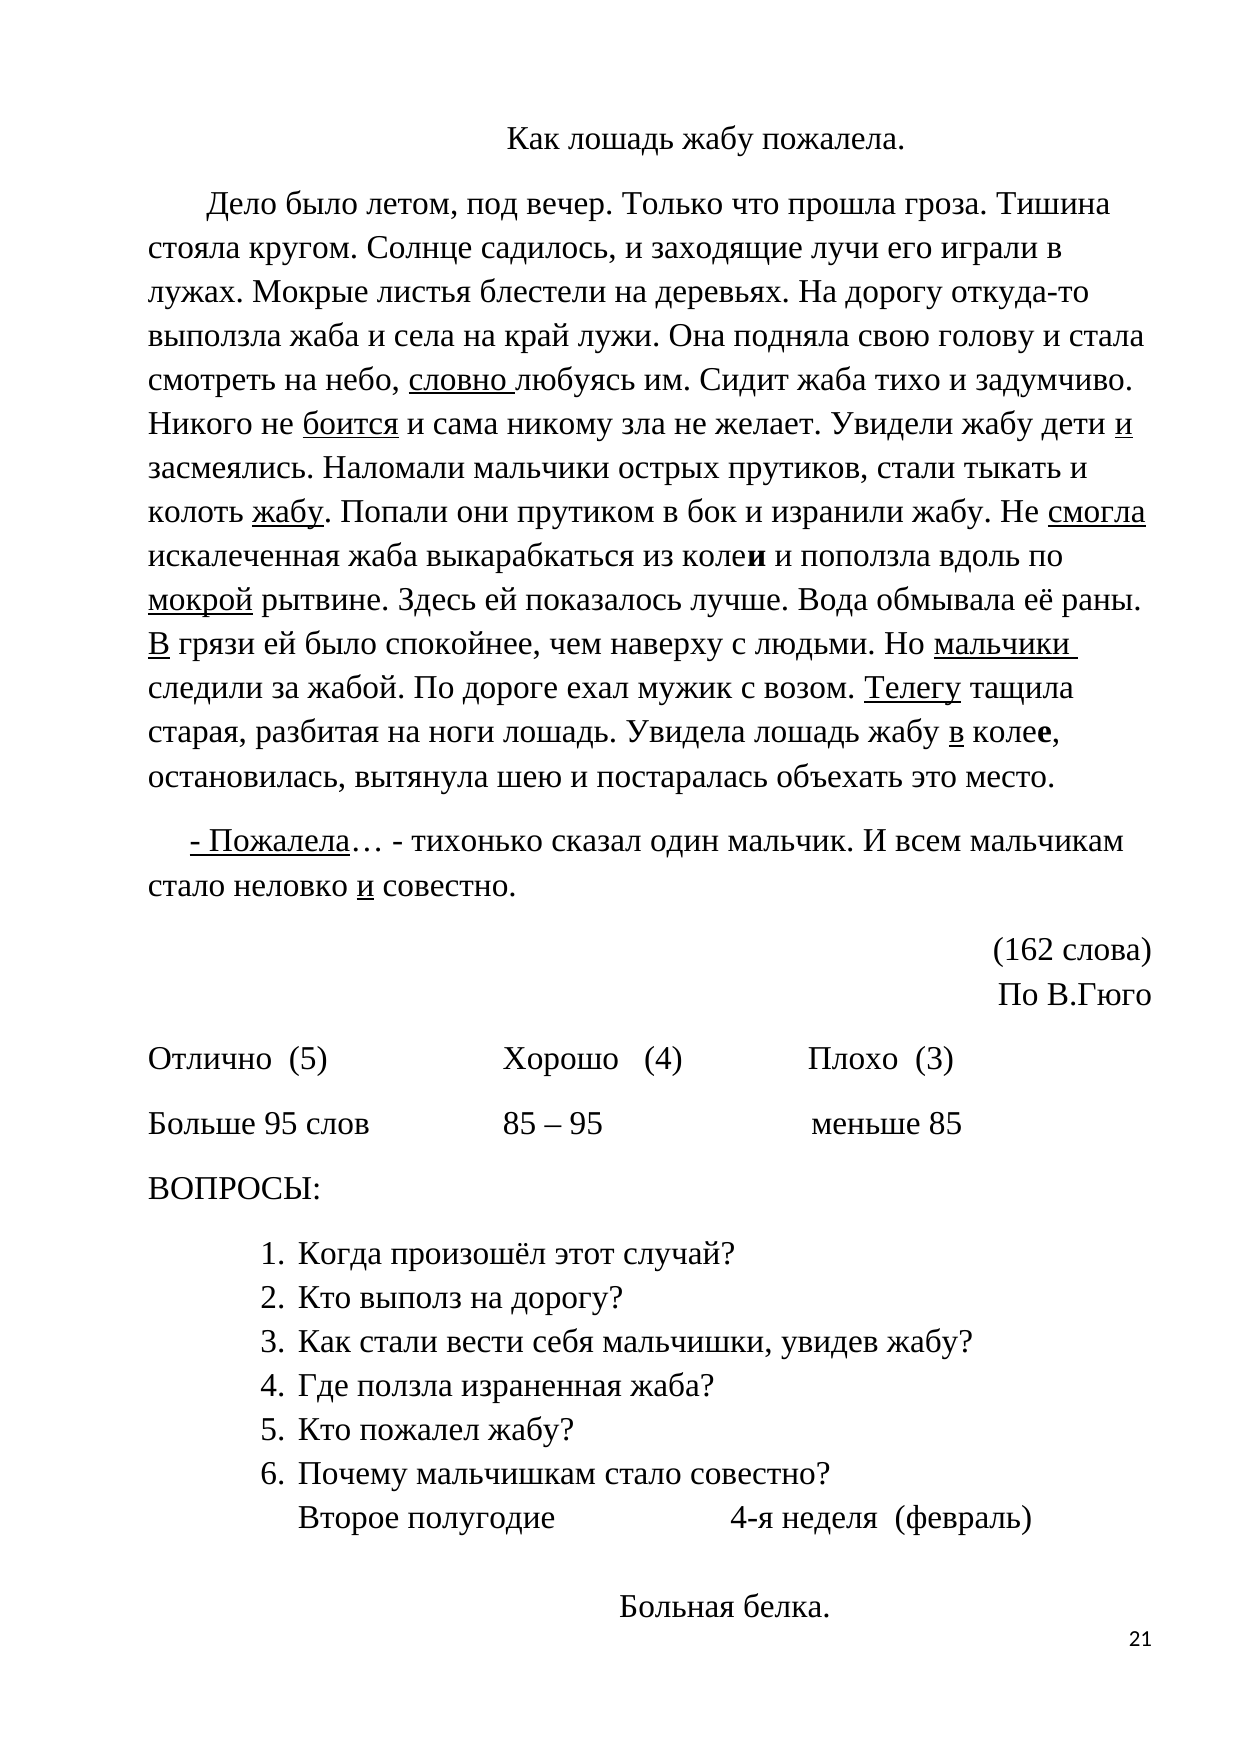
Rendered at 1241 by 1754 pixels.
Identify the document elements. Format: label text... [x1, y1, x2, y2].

text Отлично (5) Хорошо (4) Плохо (3) [148, 1039, 1152, 1077]
list Почему мальчишкам стало совестно? [260, 1454, 1152, 1492]
list По В.Гюго [260, 974, 1152, 1012]
text Больше 95 слов 85 – 95 меньше 85 [148, 1103, 1152, 1142]
text Дело было летом, под вечер. Только что прошла гроза. Тишина стояла кругом. Солнце садилось, и заходящие лучи его играли в лужах. Мокрые листья блестели на деревьях. На дорогу откуда-то выползла жаба и села на край лужи. Она подняла свою голову и стала смотреть на небо, словно любуясь им. Сидит жаба тихо и задумчиво. Никого не боится и сама никому зла не желает. Увидели жабу дети и засмеялись. Наломали мальчики острых прутиков, стали тыкать и колоть жабу. Попали они прутиком в бок и изранили жабу. Не смогла искалеченная жаба выкарабкаться из колеи и поползла вдоль по мокрой рытвине. Здесь ей показалось лучше. Вода обмывала её раны. В грязи ей было спокойнее, чем наверху с людьми. Но мальчики следили за жабой. По дороге ехал мужик с возом. Телегу тащила старая, разбитая на ноги лошадь. Увидела лошадь жабу в колее, остановилась, вытянула шею и постаралась объехать это место. [148, 183, 1152, 794]
list Второе полугодие 4-я неделя (февраль) [298, 1498, 1152, 1536]
list Кто выполз на дорогу? [260, 1277, 1152, 1316]
list (162 слова) [260, 930, 1152, 968]
text - Пожалела… - тихонько сказал один мальчик. И всем мальчикам стало неловко и совестно. [148, 821, 1152, 903]
list Как стали вести себя мальчишки, увидев жабу? [260, 1321, 1152, 1360]
list Как лошадь жабу пожалела. [260, 118, 1152, 156]
list Где ползла израненная жаба? [260, 1366, 1152, 1404]
list Когда произошёл этот случай? [260, 1233, 1152, 1272]
list Больная белка. [298, 1586, 1152, 1624]
list Кто пожалел жабу? [260, 1409, 1152, 1448]
text ВОПРОСЫ: [148, 1168, 1152, 1207]
